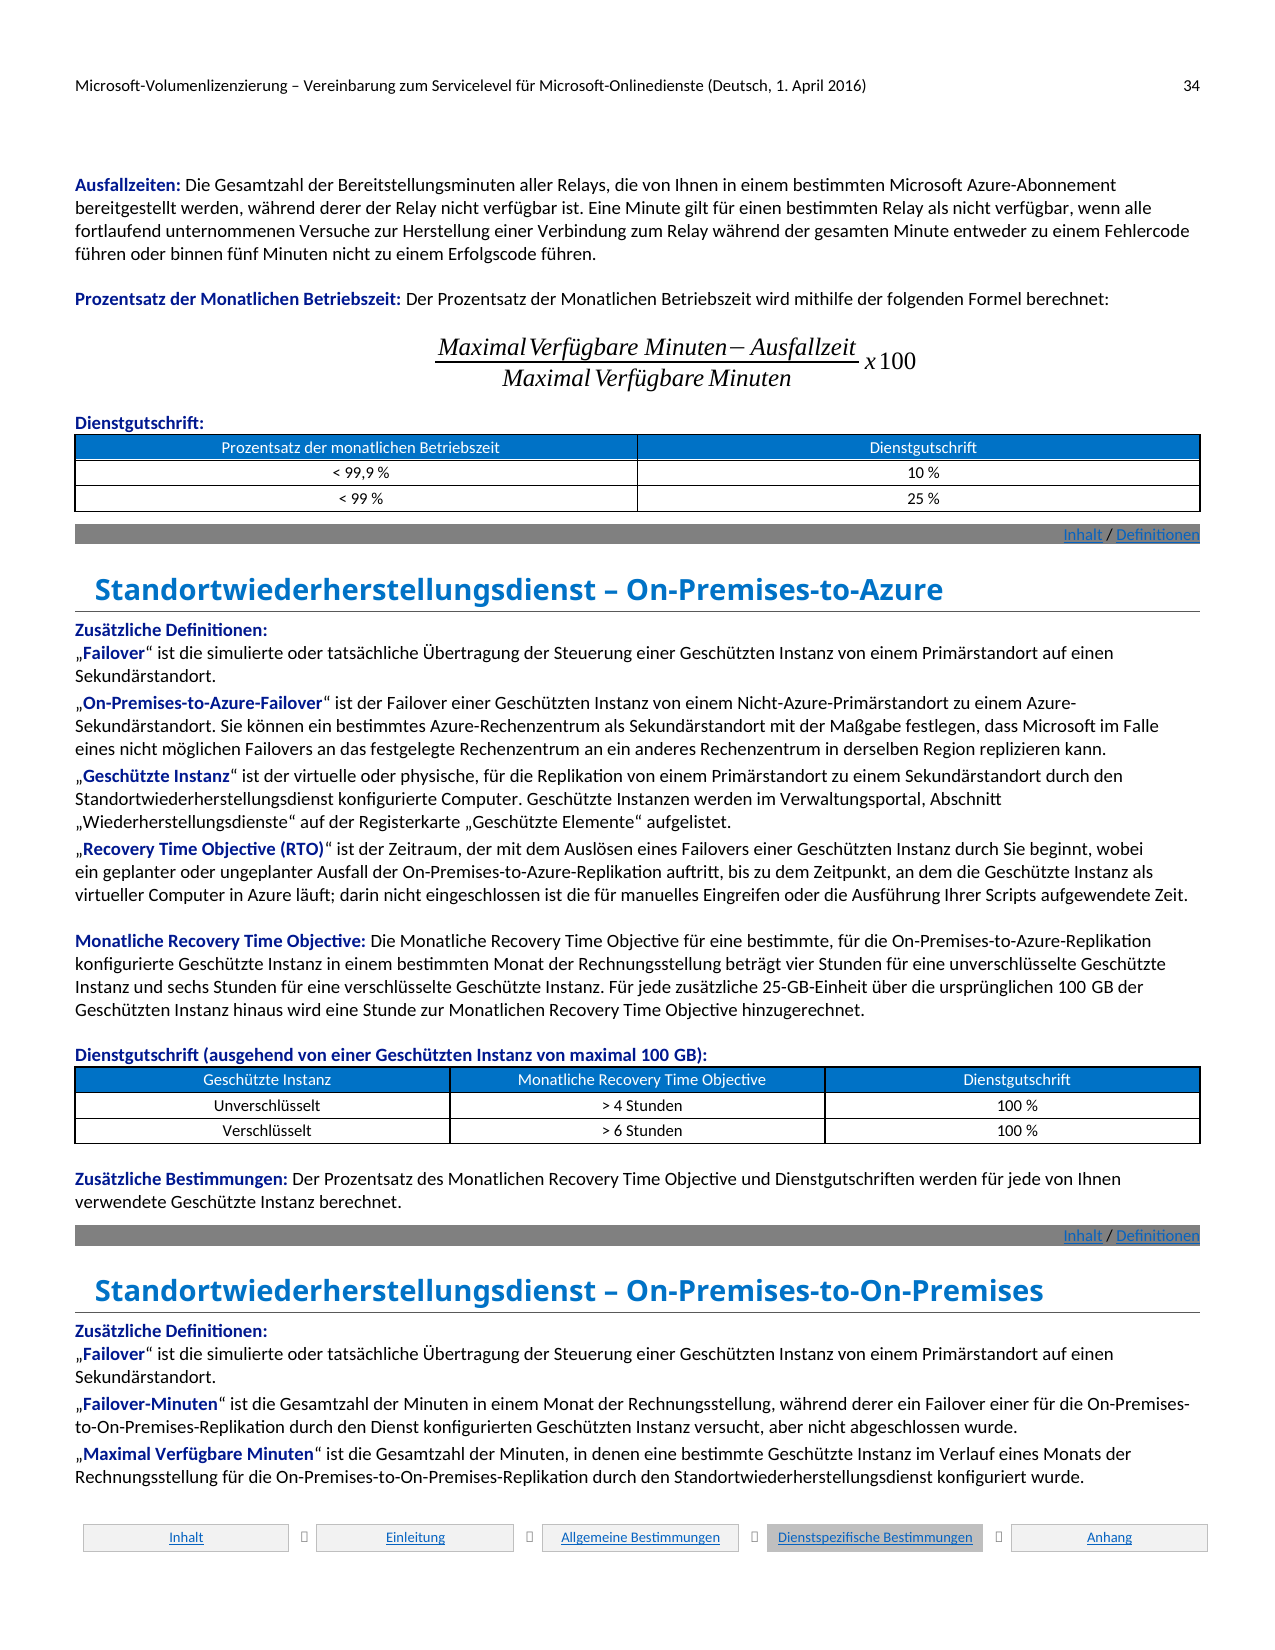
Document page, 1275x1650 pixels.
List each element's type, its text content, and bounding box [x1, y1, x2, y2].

list Zusätzliche Definitionen: [75, 618, 1200, 641]
list „On-Premises-to-Azure-Failover“ ist der Failover einer Geschützten Instanz von einem Nicht-Azure-Primärstandort zu einem Azure-Sekundärstandort. Sie können ein bestimmtes Azure-Rechenzentrum als Sekundärstandort mit der Maßgabe festlegen, dass Microsoft im Falle eines nicht möglichen Failovers an das festgelegte Rechenzentrum an ein anderes Rechenzentrum in derselben Region replizieren kann. [75, 691, 1200, 760]
list Inhalt / Definitionen [75, 1225, 1200, 1246]
table_cell 100 % [826, 1119, 1199, 1143]
table_cell > 6 Stunden [451, 1119, 824, 1143]
table_header Prozentsatz der monatlichen Betriebszeit [76, 435, 637, 459]
list „Maximal Verfügbare Minuten“ ist die Gesamtzahl der Minuten, in denen eine bestimmte Geschützte Instanz im Verlauf eines Monats der Rechnungsstellung für die On-Premises-to-On-Premises-Replikation durch den Standortwiederherstellungsdienst konfiguriert wurde. [75, 1443, 1200, 1488]
table_cell 10 % [638, 461, 1199, 485]
table_header Geschützte Instanz [76, 1068, 449, 1092]
table_header Dienstgutschrift [638, 435, 1199, 459]
table_cell < 99 % [76, 486, 637, 511]
subtitle Standortwiederherstellungsdienst – On-Premises-to-On-Premises [75, 1271, 1200, 1312]
list „Failover“ ist die simulierte oder tatsächliche Übertragung der Steuerung einer Geschützten Instanz von einem Primärstandort auf einen Sekundärstandort. [75, 641, 1200, 687]
list Dienstgutschrift: [75, 411, 1200, 434]
list „Recovery Time Objective (RTO)“ ist der Zeitraum, der mit dem Auslösen eines Failovers einer Geschützten Instanz durch Sie beginnt, wobei ein geplanter oder ungeplanter Ausfall der On-Premises-to-Azure-Replikation auftritt, bis zu dem Zeitpunkt, an dem die Geschützte Instanz als virtueller Computer in Azure läuft; darin nicht eingeschlossen ist die für manuelles Eingreifen oder die Ausführung Ihrer Scripts aufgewendete Zeit. [75, 837, 1200, 906]
table_cell Unverschlüsselt [76, 1093, 449, 1117]
table_header Monatliche Recovery Time Objective [451, 1068, 824, 1092]
list Inhalt / Definitionen [75, 524, 1200, 544]
table_cell 100 % [826, 1093, 1199, 1117]
table_cell < 99,9 % [76, 461, 637, 485]
list Dienstgutschrift (ausgehend von einer Geschützten Instanz von maximal 100 GB): [75, 1043, 1200, 1066]
list Zusätzliche Definitionen: [75, 1320, 1200, 1343]
table_cell 25 % [638, 486, 1199, 511]
list Ausfallzeiten: Die Gesamtzahl der Bereitstellungsminuten aller Relays, die von Ihnen in einem bestimmten Microsoft Azure-Abonnement bereitgestellt werden, während derer der Relay nicht verfügbar ist. Eine Minute gilt für einen bestimmten Relay als nicht verfügbar, wenn alle fortlaufend unternommenen Versuche zur Herstellung einer Verbindung zum Relay während der gesamten Minute entweder zu einem Fehlercode führen oder binnen fünf Minuten nicht zu einem Erfolgscode führen. [75, 173, 1200, 264]
list „Failover-Minuten“ ist die Gesamtzahl der Minuten in einem Monat der Rechnungsstellung, während derer ein Failover einer für die On-Premises-to-On-Premises-Replikation durch den Dienst konfigurierten Geschützten Instanz versucht, aber nicht abgeschlossen wurde. [75, 1393, 1200, 1438]
list Zusätzliche Bestimmungen: Der Prozentsatz des Monatlichen Recovery Time Objective und Dienstgutschriften werden für jede von Ihnen verwendete Geschützte Instanz berechnet. [75, 1167, 1200, 1213]
list „Failover“ ist die simulierte oder tatsächliche Übertragung der Steuerung einer Geschützten Instanz von einem Primärstandort auf einen Sekundärstandort. [75, 1343, 1200, 1388]
list Prozentsatz der Monatlichen Betriebszeit: Der Prozentsatz der Monatlichen Betriebszeit wird mithilfe der folgenden Formel berechnet: [75, 287, 1200, 310]
list „Geschützte Instanz“ ist der virtuelle oder physische, für die Replikation von einem Primärstandort zu einem Sekundärstandort durch den Standortwiederherstellungsdienst konfigurierte Computer. Geschützte Instanzen werden im Verwaltungsportal, Abschnitt „Wiederherstellungsdienste“ auf der Registerkarte „Geschützte Elemente“ aufgelistet. [75, 764, 1200, 833]
table_header Dienstgutschrift [826, 1068, 1199, 1092]
table_cell Verschlüsselt [76, 1119, 449, 1143]
list Monatliche Recovery Time Objective: Die Monatliche Recovery Time Objective für eine bestimmte, für die On-Premises-to-Azure-Replikation konfigurierte Geschützte Instanz in einem bestimmten Monat der Rechnungsstellung beträgt vier Stunden für eine unverschlüsselte Geschützte Instanz und sechs Stunden für eine verschlüsselte Geschützte Instanz. Für jede zusätzliche 25-GB-Einheit über die ursprünglichen 100 GB der Geschützten Instanz hinaus wird eine Stunde zur Monatlichen Recovery Time Objective hinzugerechnet. [75, 929, 1200, 1021]
table_cell > 4 Stunden [451, 1093, 824, 1117]
subtitle Standortwiederherstellungsdienst – On-Premises-to-Azure [75, 569, 1200, 611]
